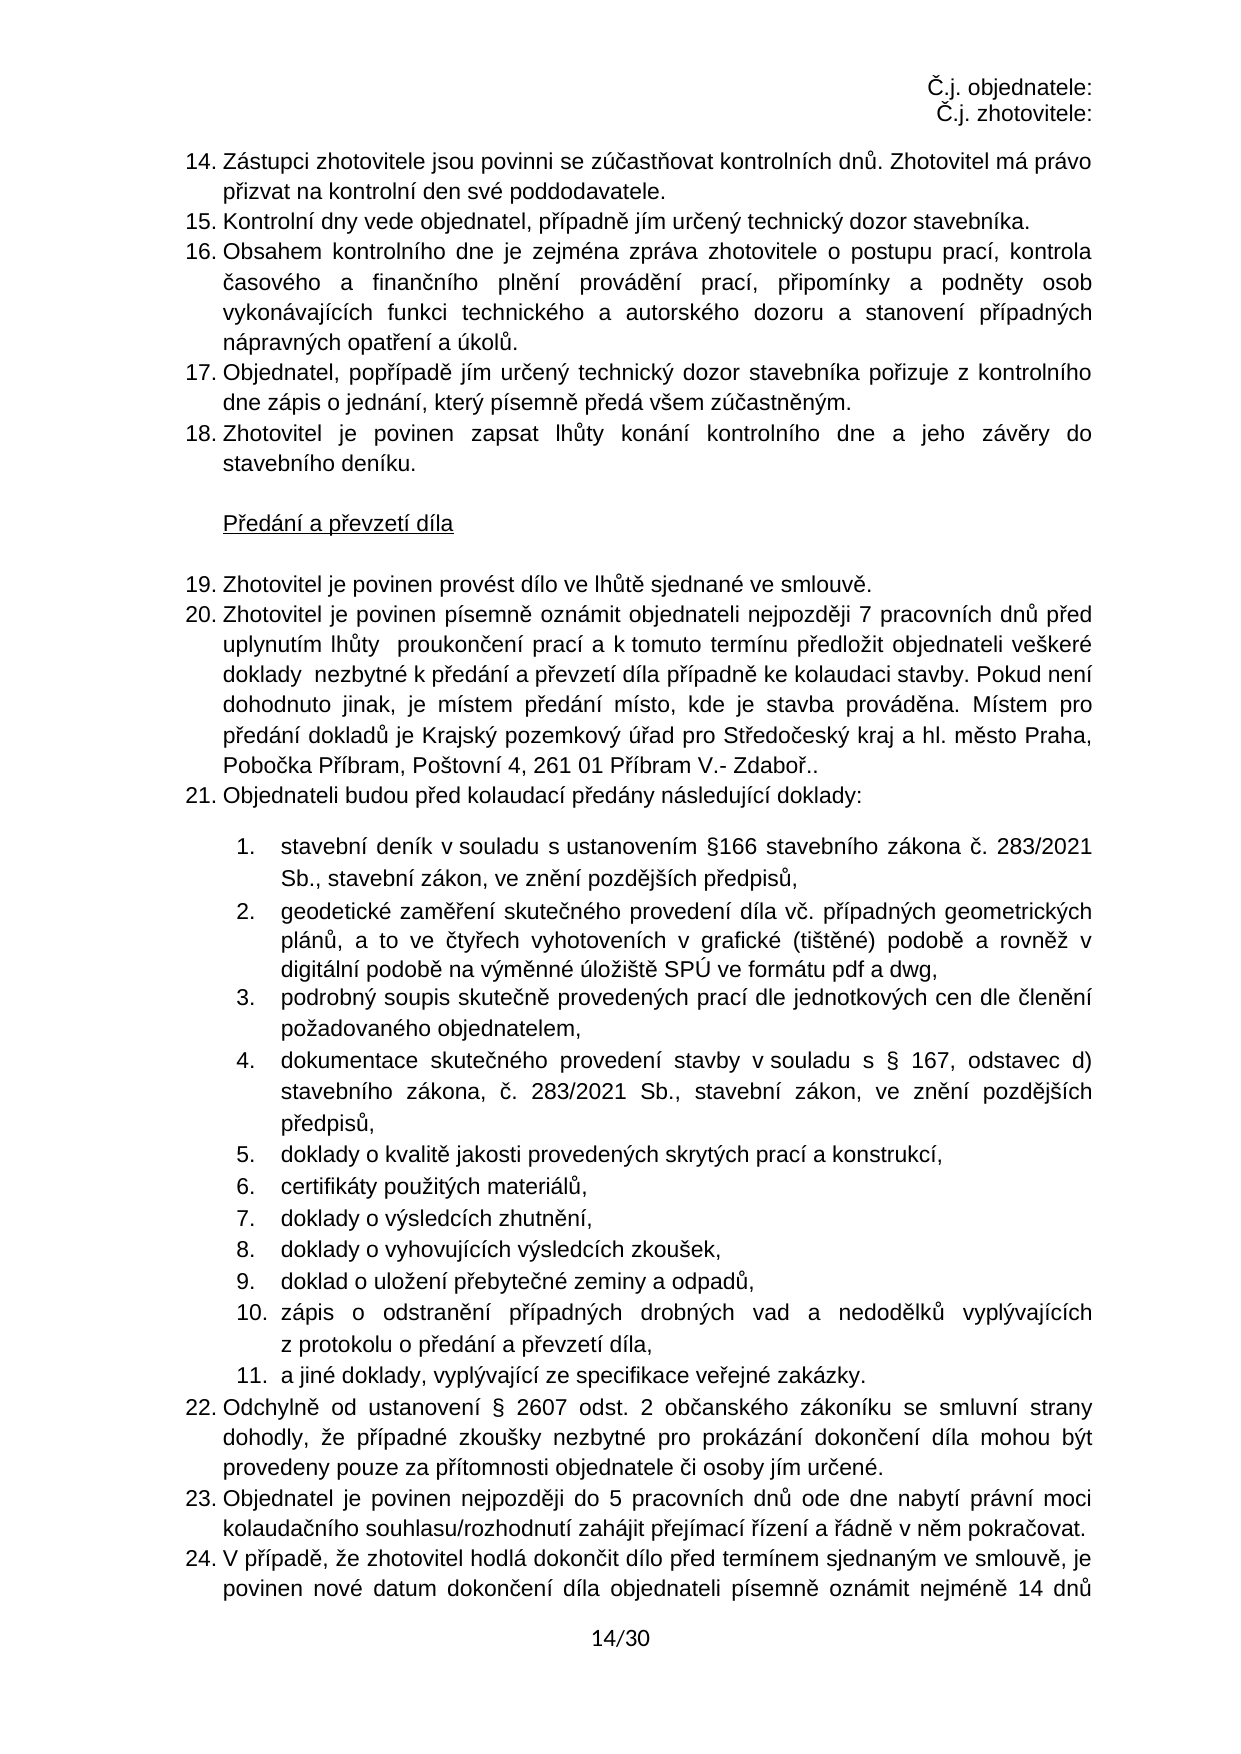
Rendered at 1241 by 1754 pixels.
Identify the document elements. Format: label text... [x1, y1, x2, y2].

list Zástupci zhotovitele jsou povinni se zúčastňovat kontrolních dnů. Zhotovitel má právo přizvat na kontrolní den své poddodavatele. [185, 148, 1093, 204]
list doklady o vyhovujících výsledcích zkoušek, [236, 1236, 1093, 1262]
list Objednateli budou před kolaudací předány následující doklady: [185, 782, 1093, 808]
list certifikáty použitých materiálů, [236, 1173, 1093, 1199]
list doklady o výsledcích zhutnění, [236, 1204, 1093, 1231]
list a jiné doklady, vyplývající ze specifikace veřejné zakázky. [236, 1362, 1093, 1389]
list Předání a převzetí díla [223, 510, 1093, 536]
list Zhotovitel je povinen písemně oznámit objednateli nejpozději 7 pracovních dnů před uplynutím lhůty proukončení prací a k tomuto termínu předložit objednateli veškeré doklady nezbytné k předání a převzetí díla případně ke kolaudaci stavby. Pokud není dohodnuto jinak, je místem předání místo, kde je stavba prováděna. Místem pro předání dokladů je Krajský pozemkový úřad pro Středočeský kraj a hl. město Praha, Pobočka Příbram, Poštovní 4, 261 01 Příbram V.- Zdaboř.. [185, 601, 1093, 778]
list Odchylně od ustanovení § 2607 odst. 2 občanského zákoníku se smluvní strany dohodly, že případné zkoušky nezbytné pro prokázání dokončení díla mohou být provedeny pouze za přítomnosti objednatele či osoby jím určené. [185, 1394, 1093, 1481]
list zápis o odstranění případných drobných vad a nedodělků vyplývajících z protokolu o předání a převzetí díla, [236, 1299, 1093, 1357]
list Zhotovitel je povinen provést dílo ve lhůtě sjednané ve smlouvě. [185, 571, 1093, 597]
list podrobný soupis skutečně provedených prací dle jednotkových cen dle členění požadovaného objednatelem, [236, 984, 1093, 1042]
list doklady o kvalitě jakosti provedených skrytých prací a konstrukcí, [236, 1141, 1093, 1168]
list Kontrolní dny vede objednatel, případně jím určený technický dozor stavebníka. [185, 208, 1093, 234]
list Objednatel je povinen nejpozději do 5 pracovních dnů ode dne nabytí právní moci kolaudačního souhlasu/rozhodnutí zahájit přejímací řízení a řádně v něm pokračovat. [185, 1484, 1093, 1541]
list dokumentace skutečného provedení stavby v souladu s § 167, odstavec d) stavebního zákona, č. 283/2021 Sb., stavební zákon, ve znění pozdějších předpisů, [236, 1047, 1093, 1136]
list Zhotovitel je povinen zapsat lhůty konání kontrolního dne a jeho závěry do stavebního deníku. [185, 419, 1093, 476]
list stavební deník v souladu s ustanovením §166 stavebního zákona č. 283/2021 Sb., stavební zákon, ve znění pozdějších předpisů, [236, 833, 1093, 891]
list geodetické zaměření skutečného provedení díla vč. případných geometrických plánů, a to ve čtyřech vyhotoveních v grafické (tištěné) podobě a rovněž v digitální podobě na výměnné úložiště SPÚ ve formátu pdf a dwg, [236, 896, 1093, 984]
list Objednatel, popřípadě jím určený technický dozor stavebníka pořizuje z kontrolního dne zápis o jednání, který písemně předá všem zúčastněným. [185, 359, 1093, 416]
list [185, 1545, 1093, 1602]
list Obsahem kontrolního dne je zejména zpráva zhotovitele o postupu prací, kontrola časového a finančního plnění provádění prací, připomínky a podněty osob vykonávajících funkci technického a autorského dozoru a stanovení případných nápravných opatření a úkolů. [185, 238, 1093, 355]
list doklad o uložení přebytečné zeminy a odpadů, [236, 1268, 1093, 1294]
